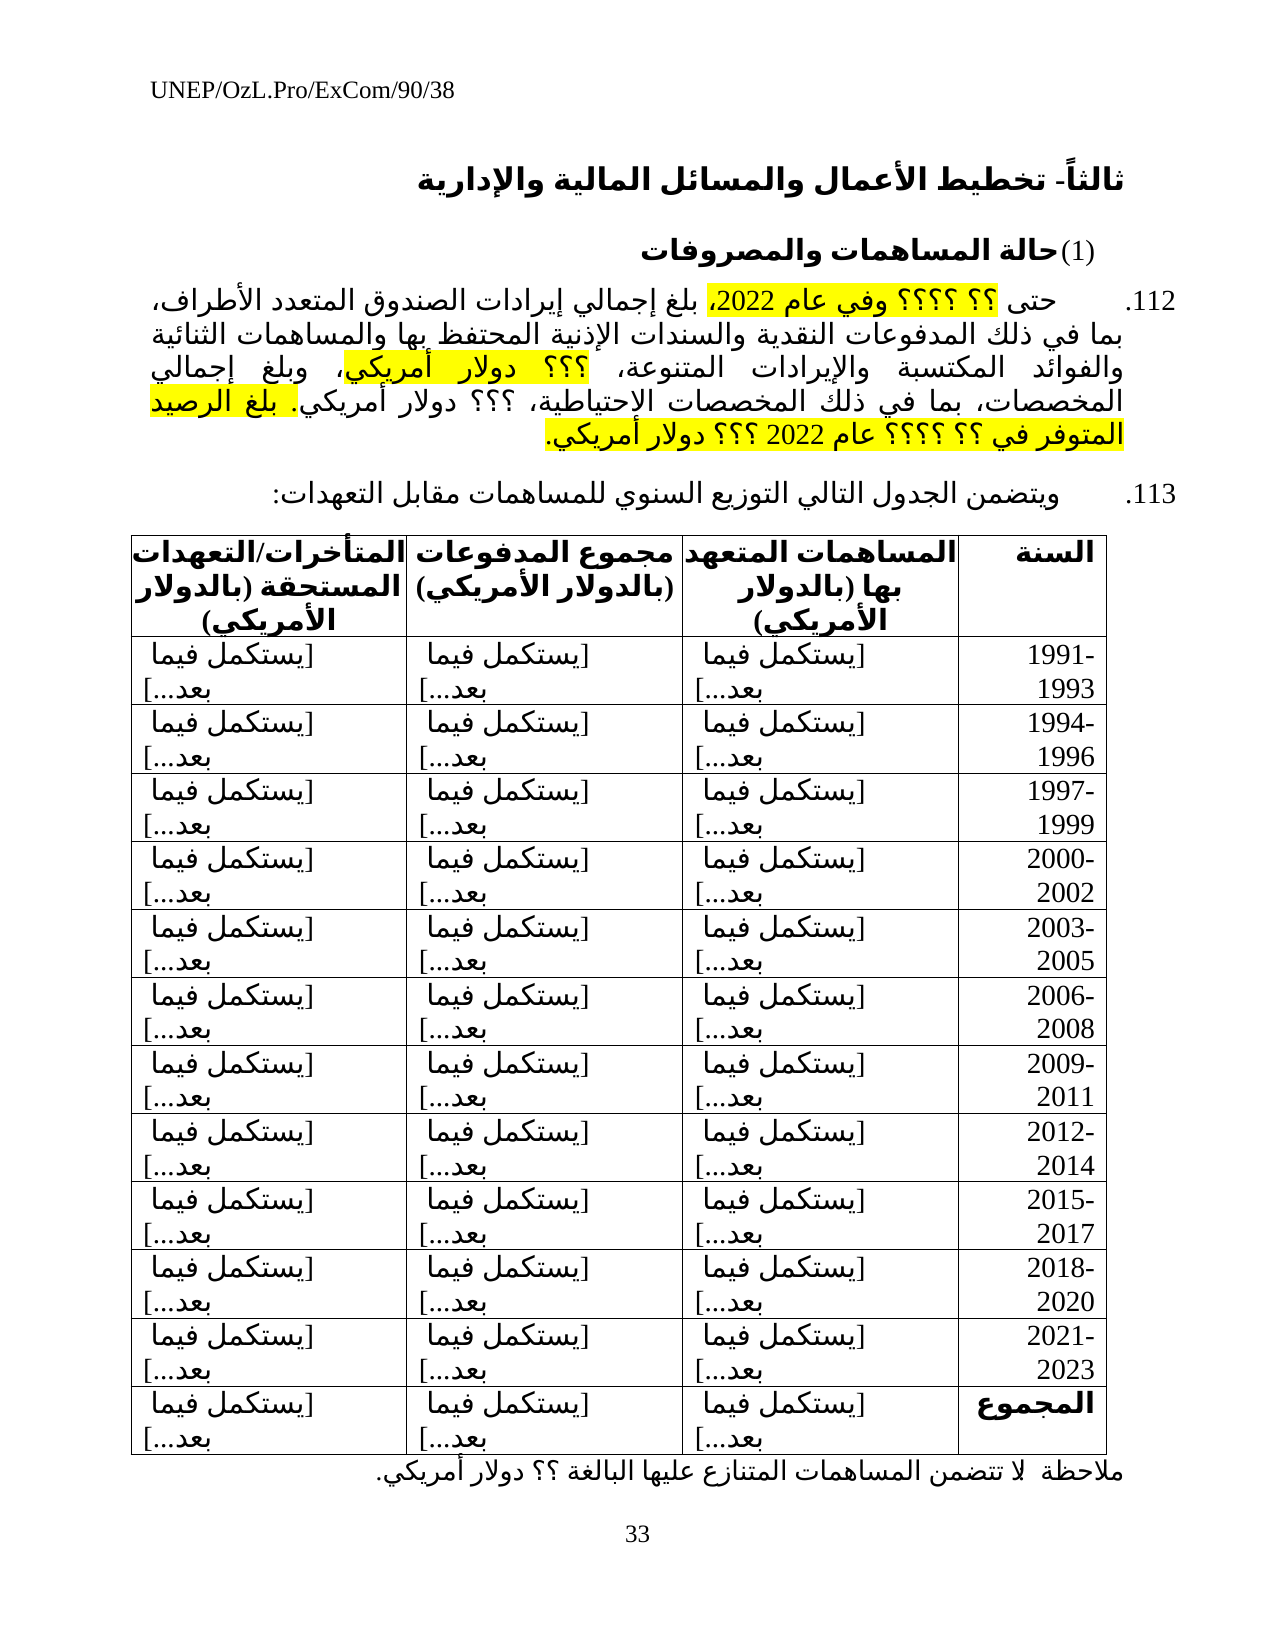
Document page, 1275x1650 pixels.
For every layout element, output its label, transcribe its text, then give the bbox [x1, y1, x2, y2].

table_cell 1997-1999 [959, 774, 1106, 841]
table_cell [يستكمل فيما بعد...] [407, 1182, 682, 1249]
table_cell 2018-2020 [959, 1250, 1106, 1317]
table_cell [يستكمل فيما بعد...] [132, 842, 406, 909]
table_cell [يستكمل فيما بعد...] [132, 910, 406, 977]
table_cell [يستكمل فيما بعد...] [683, 637, 958, 704]
table_cell 1994-1996 [959, 705, 1106, 772]
table_cell 2003-2005 [959, 910, 1106, 977]
table_cell [يستكمل فيما بعد...] [683, 1046, 958, 1113]
table_cell [يستكمل فيما بعد...] [683, 1182, 958, 1249]
table_cell 2015-2017 [959, 1182, 1106, 1249]
table_cell 2006-2008 [959, 978, 1106, 1045]
table_header السنة [959, 536, 1106, 636]
subtitle حتى ؟؟ ؟؟؟؟ وفي عام 2022، بلغ إجمالي إيرادات الصندوق المتعدد الأطراف، بما في ذلك المدفوعات النقدية والسندات الإذنية المحتفظ بها والمساهمات الثنائية والفوائد المكتسبة والإيرادات المتنوعة، ؟؟؟ دولار أمريكي، وبلغ إجمالي المخصصات، بما في ذلك المخصصات الاحتياطية، ؟؟؟ دولار أمريكي. بلغ الرصيد المتوفر في ؟؟ ؟؟؟؟ عام 2022 ؟؟؟ دولار أمريكي. [150, 283, 1124, 451]
table_cell [يستكمل فيما بعد...] [132, 1182, 406, 1249]
table_cell [يستكمل فيما بعد...] [132, 1387, 406, 1454]
table_cell 2021-2023 [959, 1319, 1106, 1386]
table_header المساهمات المتعهد بها (بالدولار الأمريكي) [683, 536, 958, 636]
table_cell [يستكمل فيما بعد...] [683, 774, 958, 841]
table_cell [يستكمل فيما بعد...] [407, 1046, 682, 1113]
table_cell [يستكمل فيما بعد...] [132, 978, 406, 1045]
table_cell [يستكمل فيما بعد...] [132, 1250, 406, 1317]
table_cell [يستكمل فيما بعد...] [683, 705, 958, 772]
table_cell [يستكمل فيما بعد...] [683, 1387, 958, 1454]
table_cell [يستكمل فيما بعد...] [683, 842, 958, 909]
table_cell [يستكمل فيما بعد...] [407, 1114, 682, 1181]
table_cell [يستكمل فيما بعد...] [407, 637, 682, 704]
table_cell [يستكمل فيما بعد...] [683, 1114, 958, 1181]
table_cell [يستكمل فيما بعد...] [132, 1319, 406, 1386]
table_cell [يستكمل فيما بعد...] [407, 705, 682, 772]
table_cell 2000-2002 [959, 842, 1106, 909]
subtitle حالة المساهمات والمصروفات [150, 233, 1095, 267]
table_header مجموع المدفوعات (بالدولار الأمريكي) [407, 536, 682, 636]
table_cell [يستكمل فيما بعد...] [683, 910, 958, 977]
table_cell [يستكمل فيما بعد...] [407, 1250, 682, 1317]
text ثالثاً- تخطيط الأعمال والمسائل المالية والإدارية [150, 161, 1125, 197]
text ملاحظة: لا تتضمن المساهمات المتنازع عليها البالغة ؟؟ دولار أمريكي. [150, 1455, 1125, 1486]
table_cell [يستكمل فيما بعد...] [132, 1114, 406, 1181]
table_cell [يستكمل فيما بعد...] [407, 978, 682, 1045]
table_cell 2009-2011 [959, 1046, 1106, 1113]
table_cell [يستكمل فيما بعد...] [407, 1319, 682, 1386]
table_cell 1991-1993 [959, 637, 1106, 704]
table_cell [يستكمل فيما بعد...] [132, 774, 406, 841]
table_cell [يستكمل فيما بعد...] [132, 637, 406, 704]
table_cell [يستكمل فيما بعد...] [407, 842, 682, 909]
table_cell المجموع [959, 1387, 1106, 1454]
table_cell [يستكمل فيما بعد...] [683, 1250, 958, 1317]
table_cell [يستكمل فيما بعد...] [132, 705, 406, 772]
table_cell [يستكمل فيما بعد...] [407, 774, 682, 841]
table_cell 2012-2014 [959, 1114, 1106, 1181]
table_cell [يستكمل فيما بعد...] [132, 1046, 406, 1113]
table_cell [يستكمل فيما بعد...] [407, 1387, 682, 1454]
table_cell [يستكمل فيما بعد...] [683, 978, 958, 1045]
subtitle ويتضمن الجدول التالي التوزيع السنوي للمساهمات مقابل التعهدات: [150, 476, 1125, 509]
table_header المتأخرات/التعهدات المستحقة (بالدولار الأمريكي) [132, 536, 406, 636]
table_cell [يستكمل فيما بعد...] [407, 910, 682, 977]
table_cell [يستكمل فيما بعد...] [683, 1319, 958, 1386]
